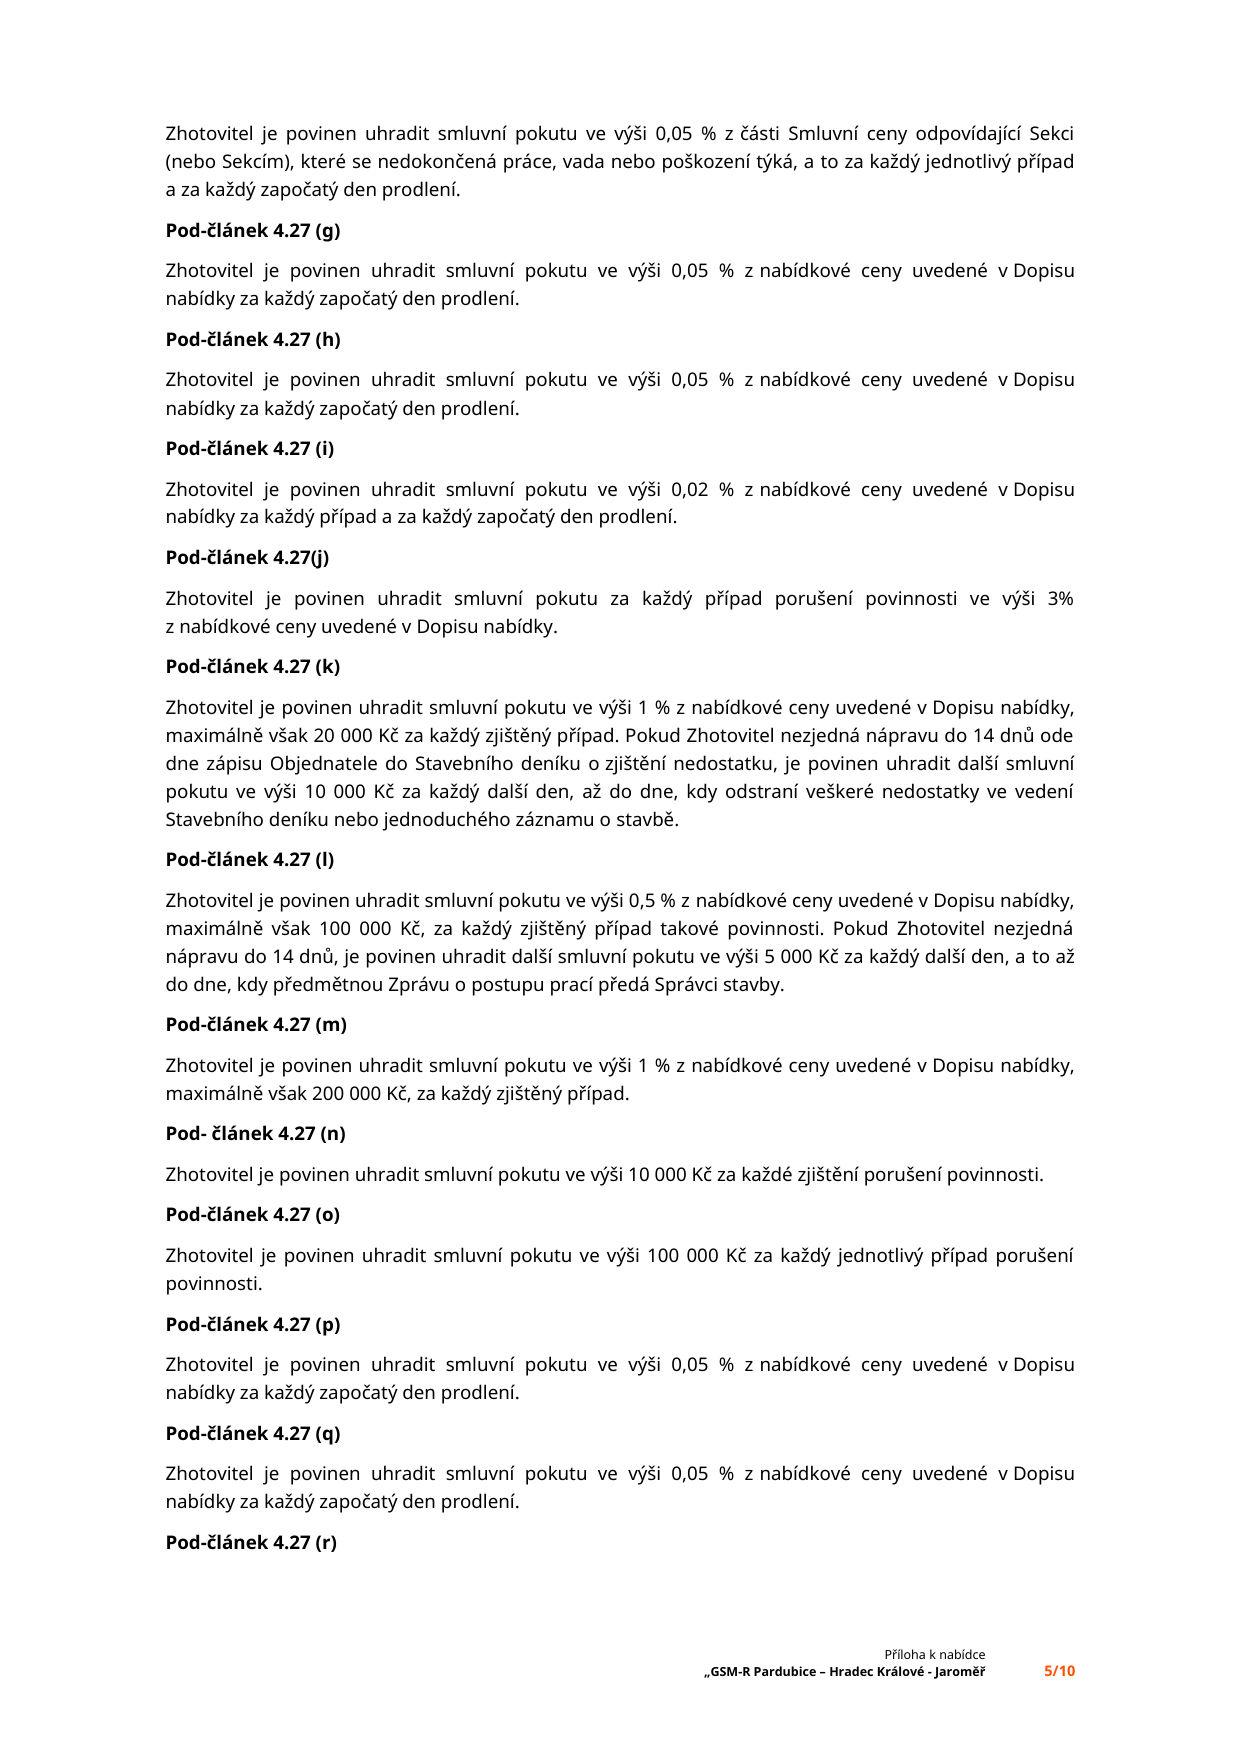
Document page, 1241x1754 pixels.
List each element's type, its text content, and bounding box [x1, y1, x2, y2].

text Zhotovitel je povinen uhradit smluvní pokutu ve výši 0,05 % z nabídkové ceny uvedené v Dopisu nabídky za každý započatý den prodlení. [165, 258, 1075, 311]
text Zhotovitel je povinen uhradit smluvní pokutu ve výši 0,5 % z nabídkové ceny uvedené v Dopisu nabídky, maximálně však 100 000 Kč, za každý zjištěný případ takové povinnosti. Pokud Zhotovitel nezjedná nápravu do 14 dnů, je povinen uhradit další smluvní pokutu ve výši 5 000 Kč za každý další den, a to až do dne, kdy předmětnou Zprávu o postupu prací předá Správci stavby. [165, 887, 1075, 997]
text Pod-článek 4.27 (i) [165, 435, 1075, 461]
text Pod-článek 4.27 (q) [165, 1420, 1075, 1445]
text Pod-článek 4.27 (h) [165, 326, 1075, 352]
text Pod-článek 4.27 (m) [165, 1012, 1075, 1037]
text Pod-článek 4.27 (l) [165, 847, 1075, 872]
text Zhotovitel je povinen uhradit smluvní pokutu ve výši 0,05 % z nabídkové ceny uvedené v Dopisu nabídky za každý započatý den prodlení. [165, 1351, 1075, 1405]
text Pod-článek 4.27 (o) [165, 1202, 1075, 1227]
text Pod-článek 4.27(j) [165, 544, 1075, 570]
text Zhotovitel je povinen uhradit smluvní pokutu ve výši 10 000 Kč za každé zjištění porušení povinnosti. [165, 1161, 1075, 1187]
text Pod-článek 4.27 (g) [165, 217, 1075, 243]
text Zhotovitel je povinen uhradit smluvní pokutu ve výši 0,05 % z části Smluvní ceny odpovídající Sekci (nebo Sekcím), které se nedokončená práce, vada nebo poškození týká, a to za každý jednotlivý případ a za každý započatý den prodlení. [165, 121, 1075, 202]
text Pod-článek 4.27 (k) [165, 653, 1075, 679]
text Zhotovitel je povinen uhradit smluvní pokutu ve výši 1 % z nabídkové ceny uvedené v Dopisu nabídky, maximálně však 20 000 Kč za každý zjištěný případ. Pokud Zhotovitel nezjedná nápravu do 14 dnů ode dne zápisu Objednatele do Stavebního deníku o zjištění nedostatku, je povinen uhradit další smluvní pokutu ve výši 10 000 Kč za každý další den, až do dne, kdy odstraní veškeré nedostatky ve vedení Stavebního deníku nebo jednoduchého záznamu o stavbě. [165, 694, 1075, 832]
text Pod- článek 4.27 (n) [165, 1121, 1075, 1146]
text Zhotovitel je povinen uhradit smluvní pokutu ve výši 1 % z nabídkové ceny uvedené v Dopisu nabídky, maximálně však 200 000 Kč, za každý zjištěný případ. [165, 1052, 1075, 1106]
text Pod-článek 4.27 (r) [165, 1529, 1075, 1554]
text Zhotovitel je povinen uhradit smluvní pokutu za každý případ porušení povinnosti ve výši 3% z nabídkové ceny uvedené v Dopisu nabídky. [165, 585, 1075, 638]
text Zhotovitel je povinen uhradit smluvní pokutu ve výši 0,05 % z nabídkové ceny uvedené v Dopisu nabídky za každý započatý den prodlení. [165, 367, 1075, 420]
text Zhotovitel je povinen uhradit smluvní pokutu ve výši 0,02 % z nabídkové ceny uvedené v Dopisu nabídky za každý případ a za každý započatý den prodlení. [165, 476, 1075, 529]
text Zhotovitel je povinen uhradit smluvní pokutu ve výši 0,05 % z nabídkové ceny uvedené v Dopisu nabídky za každý započatý den prodlení. [165, 1460, 1075, 1514]
text Pod-článek 4.27 (p) [165, 1311, 1075, 1336]
text Zhotovitel je povinen uhradit smluvní pokutu ve výši 100 000 Kč za každý jednotlivý případ porušení povinnosti. [165, 1242, 1075, 1296]
